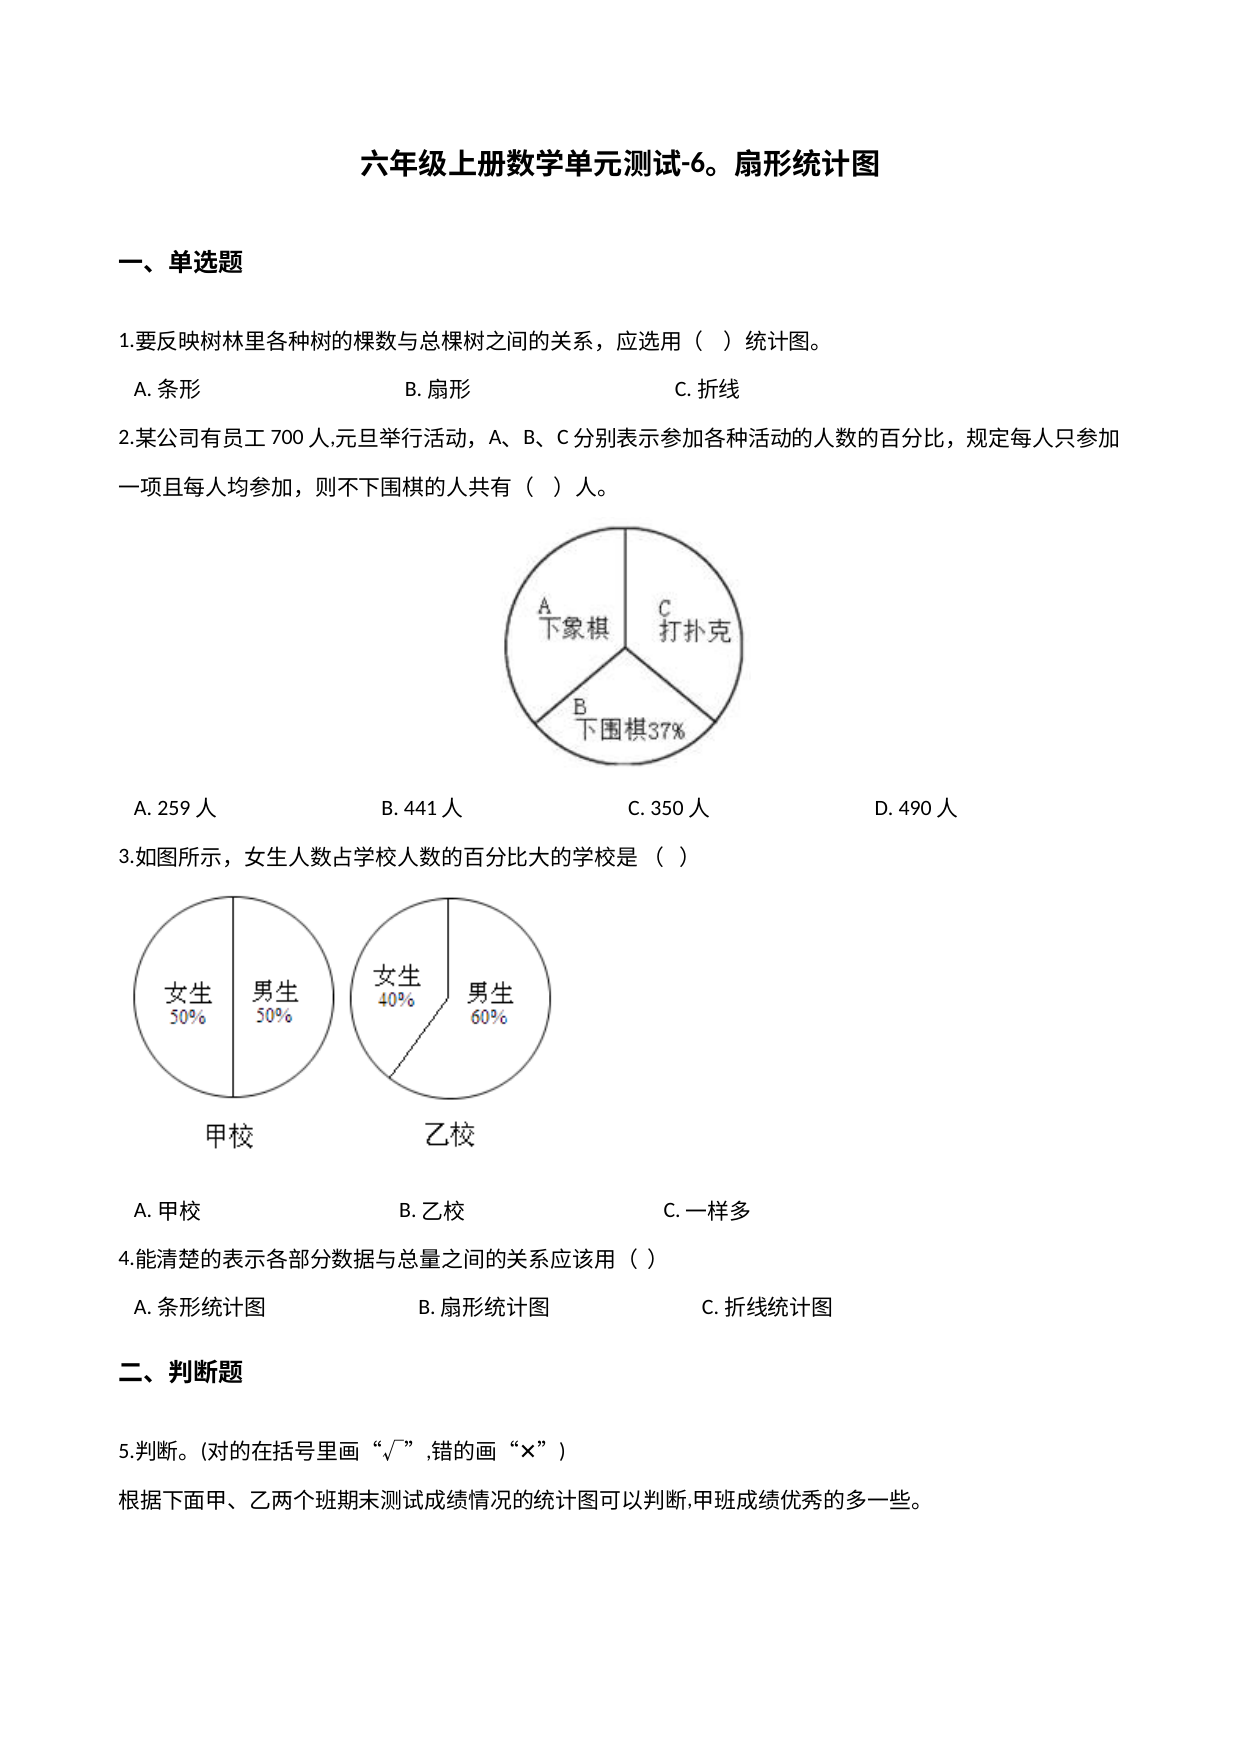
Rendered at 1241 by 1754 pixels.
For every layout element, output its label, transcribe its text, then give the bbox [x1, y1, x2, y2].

text A. 条形统计图 B. 扇形统计图 C. 折线统计图 [134, 1290, 1122, 1322]
picture [118, 887, 570, 1166]
text 1.要反映树林里各种树的棵数与总棵树之间的关系，应选用（ ）统计图。 [118, 324, 1122, 356]
text A. 259人 B. 441人 C. 350人 D. 490人 [134, 791, 1122, 823]
text 4.能清楚的表示各部分数据与总量之间的关系应该用（ ） [118, 1242, 1122, 1274]
text 二、判断题 [118, 1338, 1122, 1403]
text 3.如图所示，女生人数占学校人数的百分比大的学校是 （ ） [118, 839, 1122, 872]
text A. 条形 B. 扇形 C. 折线 [134, 372, 1122, 404]
text 一、单选题 [118, 228, 1122, 293]
text 六年级上册数学单元测试-6。扇形统计图 [118, 129, 1122, 194]
text A. 甲校 B. 乙校 C. 一样多 [134, 1193, 1122, 1226]
text 2.某公司有员工700人,元旦举行活动，A、B、C分别表示参加各种活动的人数的百分比，规定每人只参加一项且每人均参加，则不下围棋的人共有（ ）人。 [118, 420, 1122, 502]
picture [489, 517, 751, 771]
text 5.判断。(对的在括号里画“√”,错的画“✕”) [118, 1434, 1122, 1466]
text 根据下面甲、乙两个班期末测试成绩情况的统计图可以判断,甲班成绩优秀的多一些。 [118, 1482, 1122, 1515]
